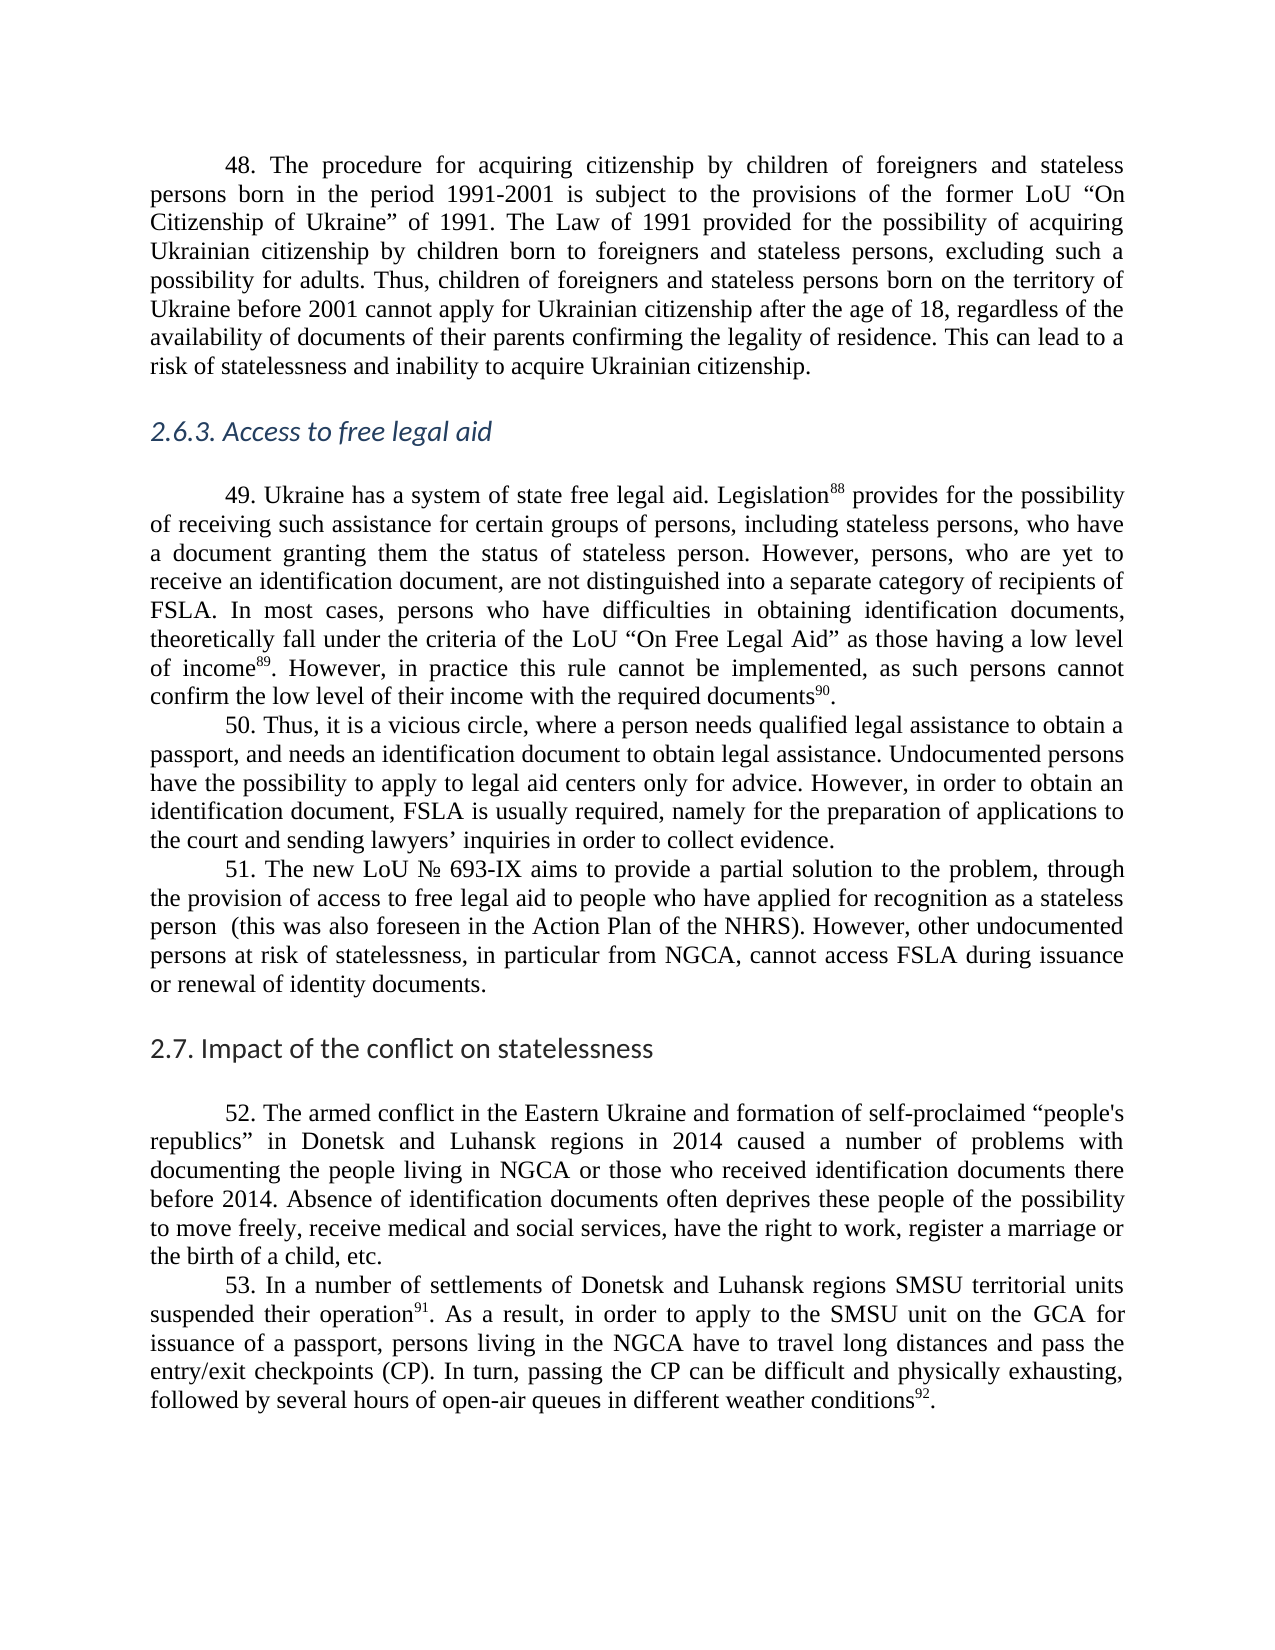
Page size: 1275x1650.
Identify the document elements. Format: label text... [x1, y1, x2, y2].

text 52. The armed conflict in the Eastern Ukraine and formation of self-proclaimed “people's republics” in Donetsk and Luhansk regions in 2014 caused a number of problems with documenting the people living in NGCA or those who received identification documents there before 2014. Absence of identification documents often deprives these people of the possibility to move freely, receive medical and social services, have the right to work, register a marriage or the birth of a child, etc. [150, 1098, 1125, 1270]
text 51. The new LoU № 693-IX aims to provide a partial solution to the problem, through the provision of access to free legal aid to people who have applied for recognition as a stateless person (this was also foreseen in the Action Plan of the NHRS). However, other undocumented persons at risk of statelessness, in particular from NGCA, cannot access FSLA during issuance or renewal of identity documents. [150, 854, 1125, 998]
text 53. In a number of settlements of Donetsk and Luhansk regions SMSU territorial units suspended their operation91. As a result, in order to apply to the SMSU unit on the GCA for issuance of a passport, persons living in the NGCA have to travel long distances and pass the entry/exit checkpoints (CP). In turn, passing the CP can be difficult and physically exhausting, followed by several hours of open-air queues in different weather conditions92. [150, 1270, 1125, 1414]
text 49. Ukraine has a system of state free legal aid. Legislation88 provides for the possibility of receiving such assistance for certain groups of persons, including stateless persons, who have a document granting them the status of stateless person. However, persons, who are yet to receive an identification document, are not distinguished into a separate category of recipients of FSLA. In most cases, persons who have difficulties in obtaining identification documents, theoretically fall under the criteria of the LoU “On Free Legal Aid” as those having a low level of income89. However, in practice this rule cannot be implemented, as such persons cannot confirm the low level of their income with the required documents90. [150, 480, 1125, 710]
text 50. Thus, it is a vicious circle, where a person needs qualified legal assistance to obtain a passport, and needs an identification document to obtain legal assistance. Undocumented persons have the possibility to apply to legal aid centers only for advice. However, in order to obtain an identification document, FSLA is usually required, namely for the preparation of applications to the court and sending lawyers’ inquiries in order to collect evidence. [150, 710, 1125, 854]
text 48. The procedure for acquiring citizenship by children of foreigners and stateless persons born in the period 1991-2001 is subject to the provisions of the former LoU “On Citizenship of Ukraine” of 1991. The Law of 1991 provided for the possibility of acquiring Ukrainian citizenship by children born to foreigners and stateless persons, excluding such a possibility for adults. Thus, children of foreigners and stateless persons born on the territory of Ukraine before 2001 cannot apply for Ukrainian citizenship after the age of 18, regardless of the availability of documents of their parents confirming the legality of residence. This can lead to a risk of statelessness and inability to acquire Ukrainian citizenship. [150, 150, 1125, 380]
subtitle 2.7. Impact of the conflict on statelessness [150, 1031, 1125, 1066]
subtitle 2.6.3. Access to free legal aid [150, 413, 1125, 448]
